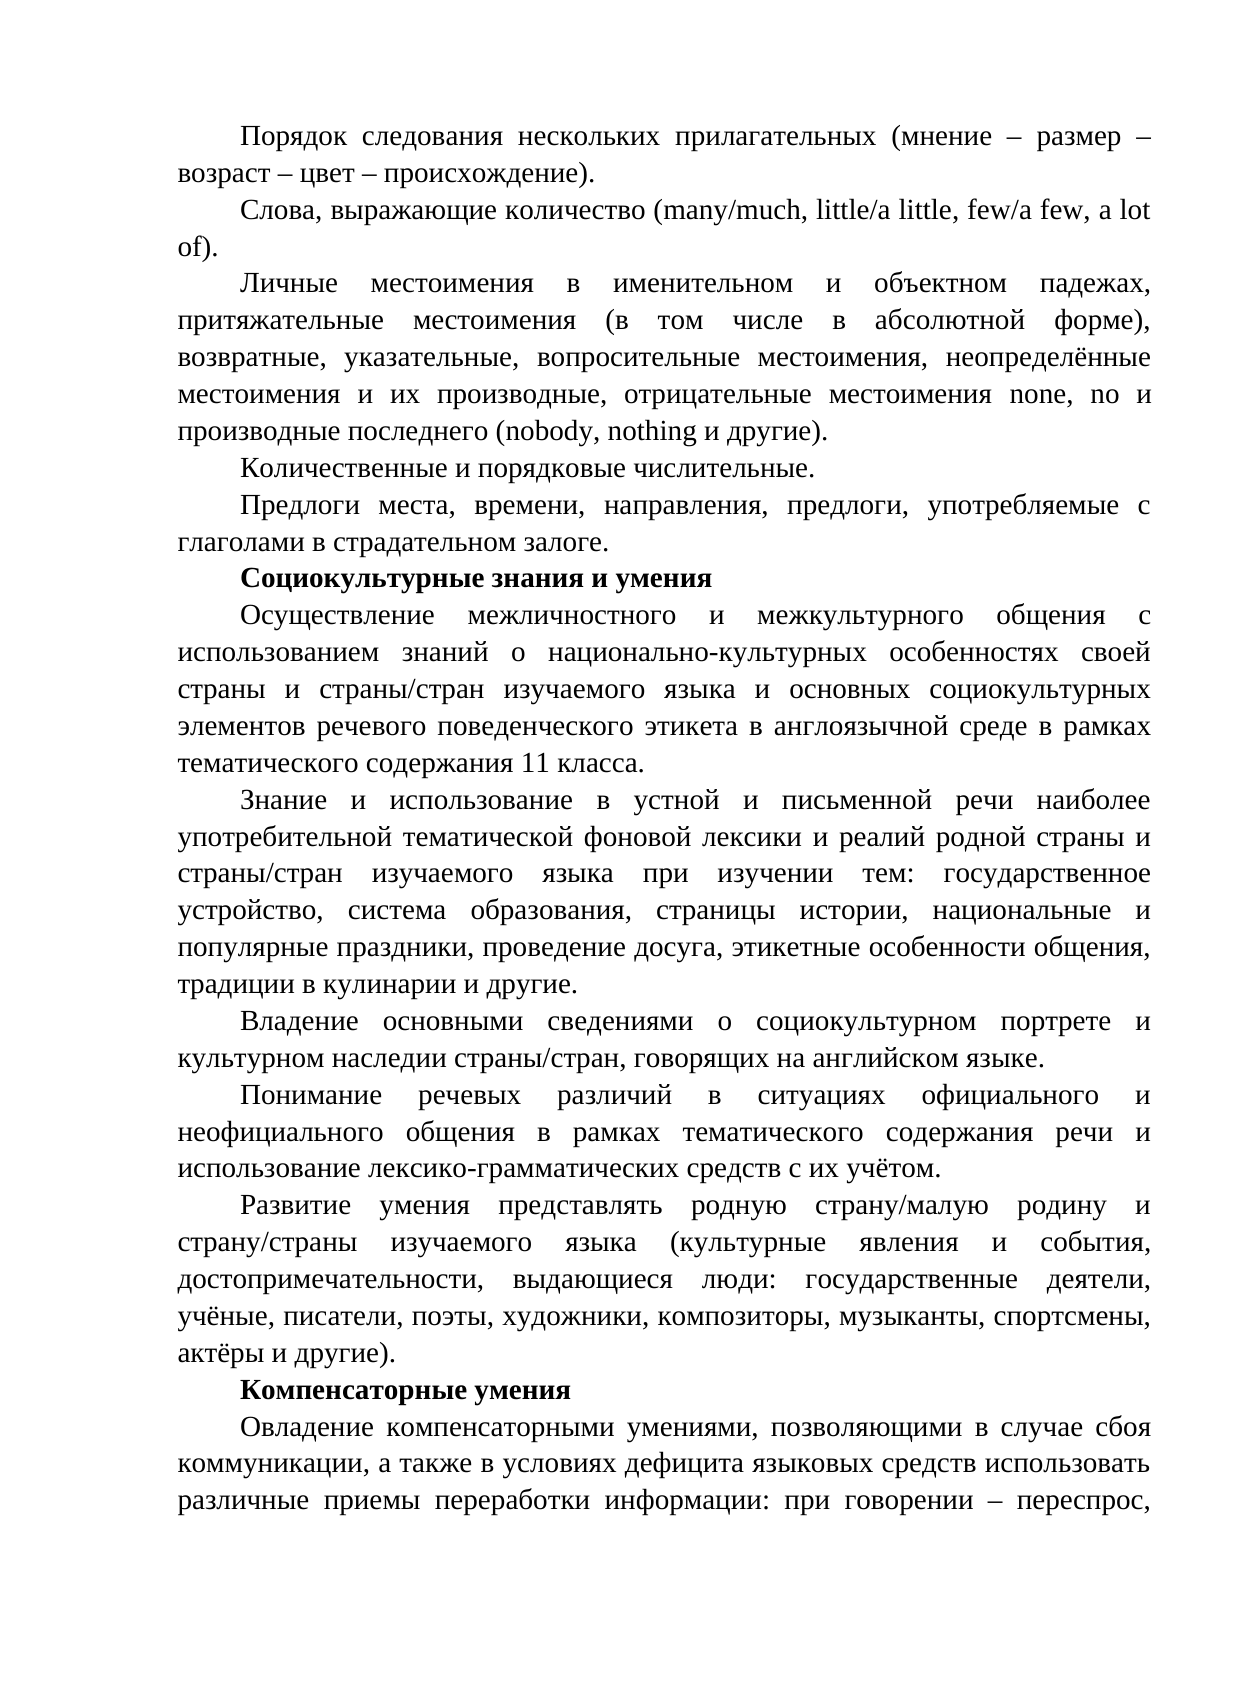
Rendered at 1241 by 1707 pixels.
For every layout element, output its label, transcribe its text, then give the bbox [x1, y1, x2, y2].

text Знание и использование в устной и письменной речи наиболее употребительной тематической фоновой лексики и реалий родной страны и страны/стран изучаемого языка при изучении тем: государственное устройство, система образования, страницы истории, национальные и популярные праздники, проведение досуга, этикетные особенности общения, традиции в кулинарии и другие. [177, 782, 1152, 1000]
text Порядок следования нескольких прилагательных (мнение – размер – возраст – цвет – происхождение). [177, 118, 1152, 188]
text Слова, выражающие количество (many/much, little/a little, few/a few, a lot of). [177, 192, 1152, 262]
text Компенсаторные умения [177, 1372, 1152, 1405]
text Понимание речевых различий в ситуациях официального и неофициального общения в рамках тематического содержания речи и использование лексико-грамматических средств с их учётом. [177, 1077, 1152, 1184]
text Предлоги места, времени, направления, предлоги, употребляемые с глаголами в страдательном залоге. [177, 487, 1152, 557]
text Владение основными сведениями о социокультурном портрете и культурном наследии страны/стран, говорящих на английском языке. [177, 1003, 1152, 1073]
text Социокультурные знания и умения [177, 561, 1152, 594]
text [177, 1409, 1152, 1516]
text Личные местоимения в именительном и объектном падежах, притяжательные местоимения (в том числе в абсолютной форме), возвратные, указательные, вопросительные местоимения, неопределённые местоимения и их производные, отрицательные местоимения none, no и производные последнего (nobody, nothing и другие). [177, 266, 1152, 447]
text Количественные и порядковые числительные. [177, 450, 1152, 483]
text Развитие умения представлять родную страну/малую родину и страну/страны изучаемого языка (культурные явления и события, достопримечательности, выдающиеся люди: государственные деятели, учёные, писатели, поэты, художники, композиторы, музыканты, спортсмены, актёры и другие). [177, 1187, 1152, 1368]
text Осуществление межличностного и межкультурного общения с использованием знаний о национально-культурных особенностях своей страны и страны/стран изучаемого языка и основных социокультурных элементов речевого поведенческого этикета в англоязычной среде в рамках тематического содержания 11 класса. [177, 597, 1152, 778]
